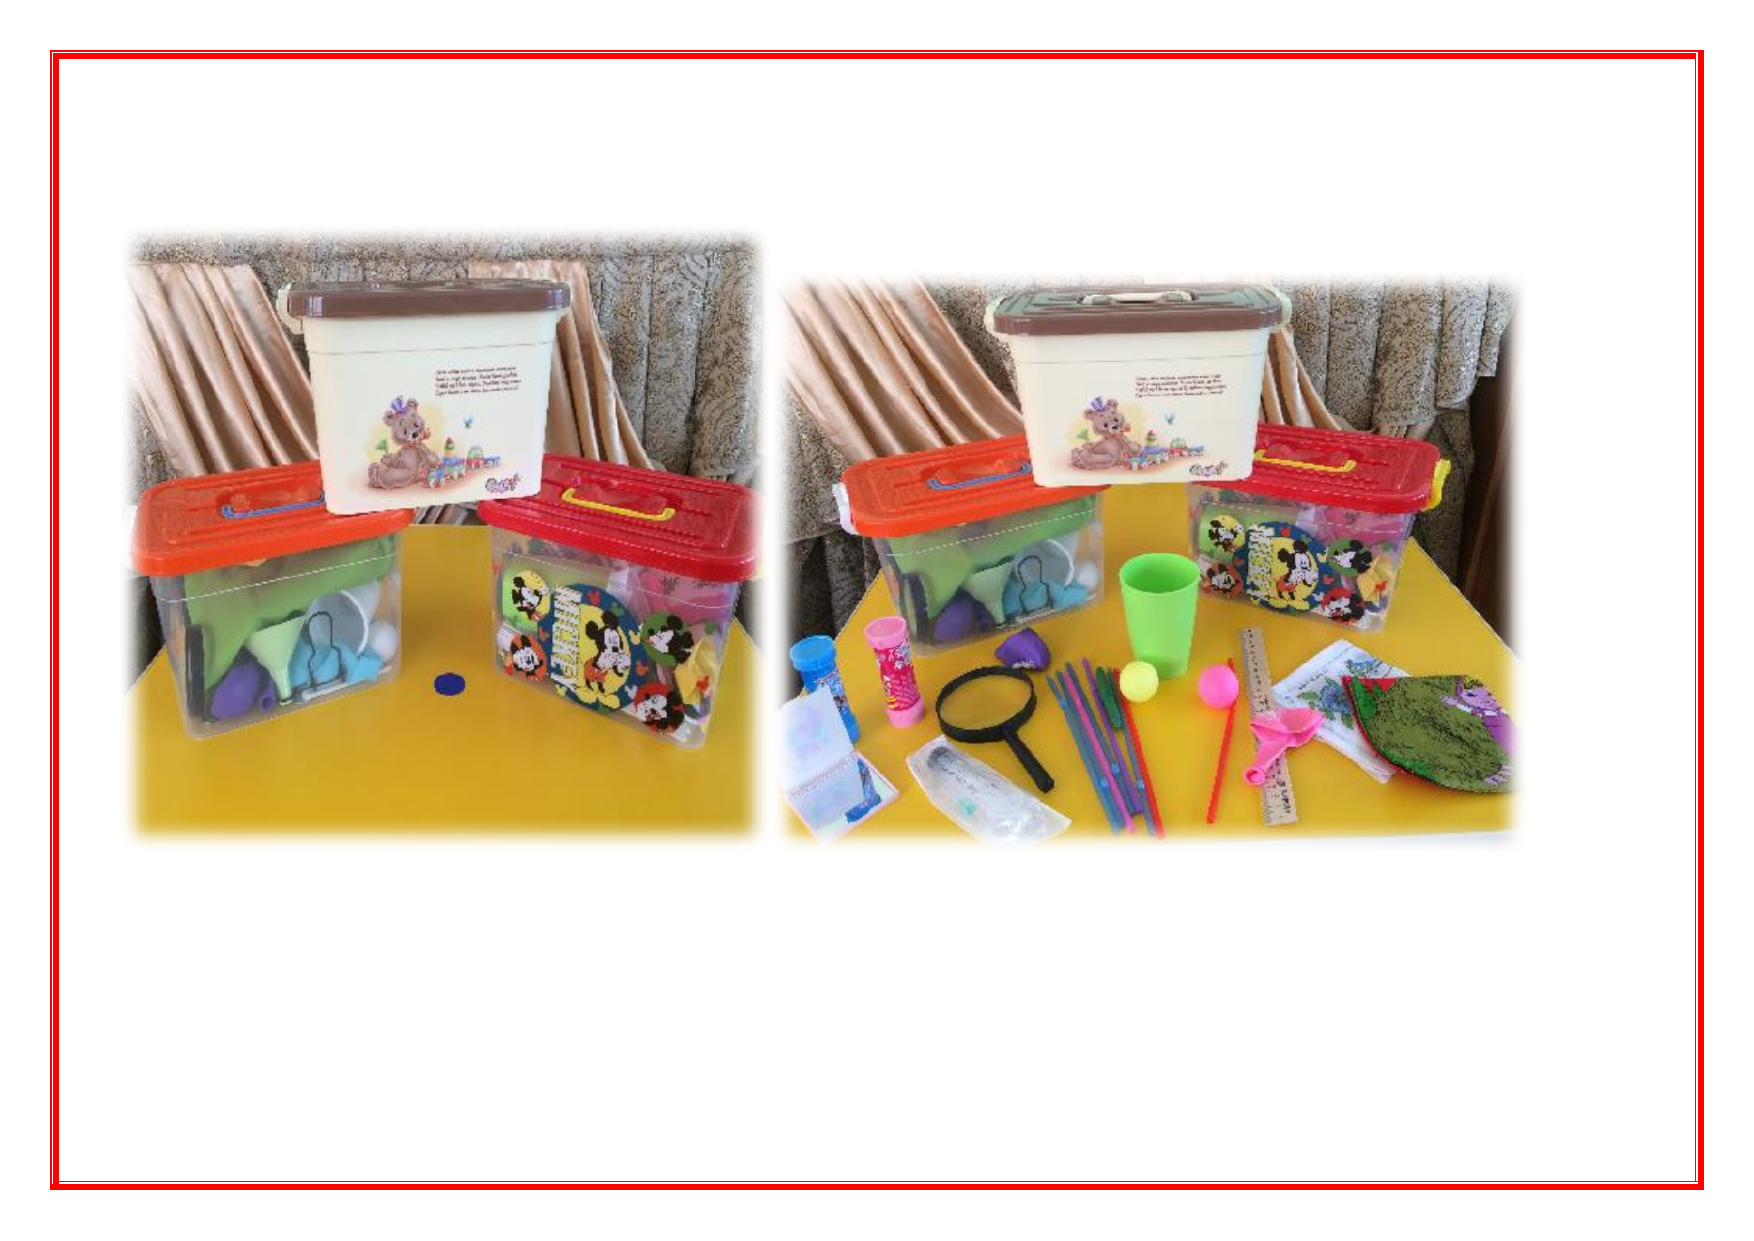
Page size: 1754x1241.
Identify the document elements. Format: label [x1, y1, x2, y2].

picture [147, 253, 743, 823]
picture [801, 299, 1498, 824]
